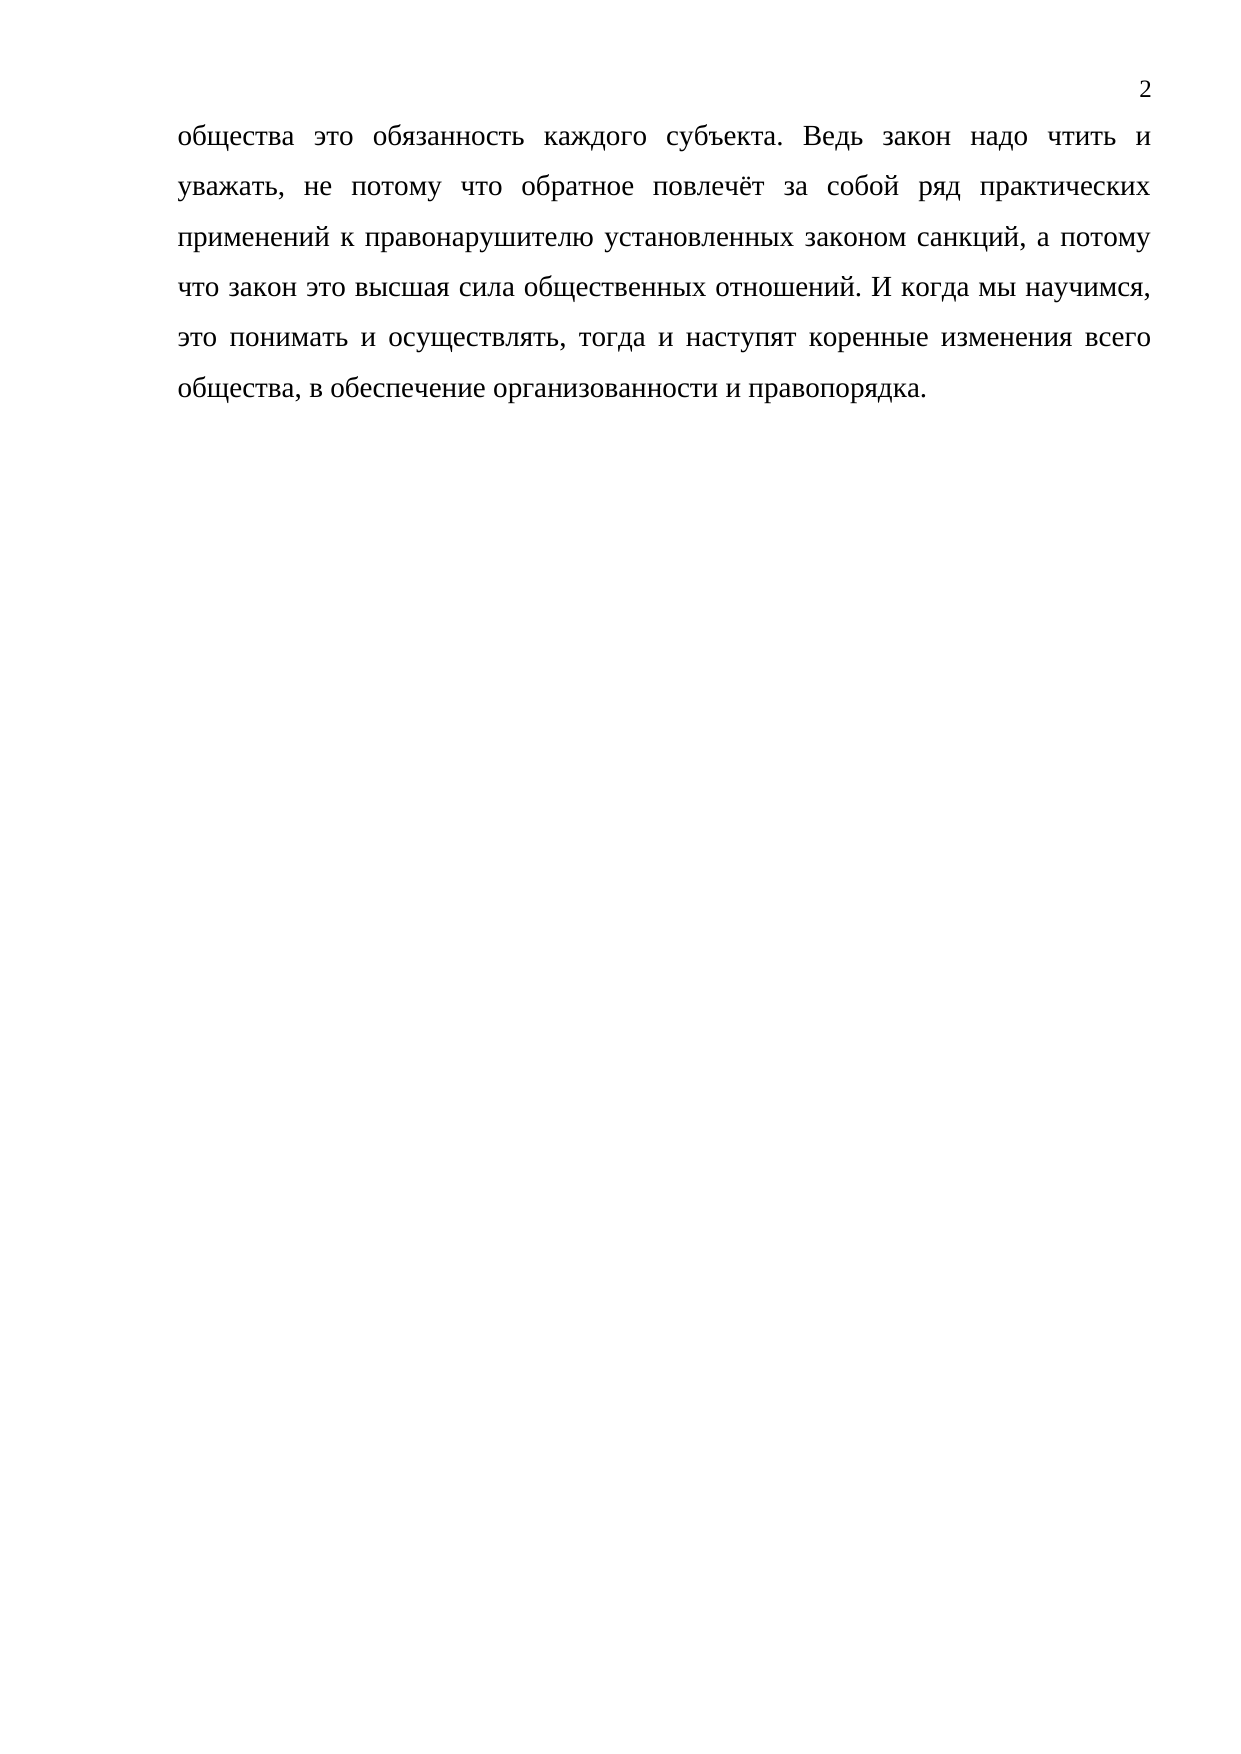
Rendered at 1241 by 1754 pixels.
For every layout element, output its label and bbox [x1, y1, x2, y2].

text [177, 118, 1152, 403]
